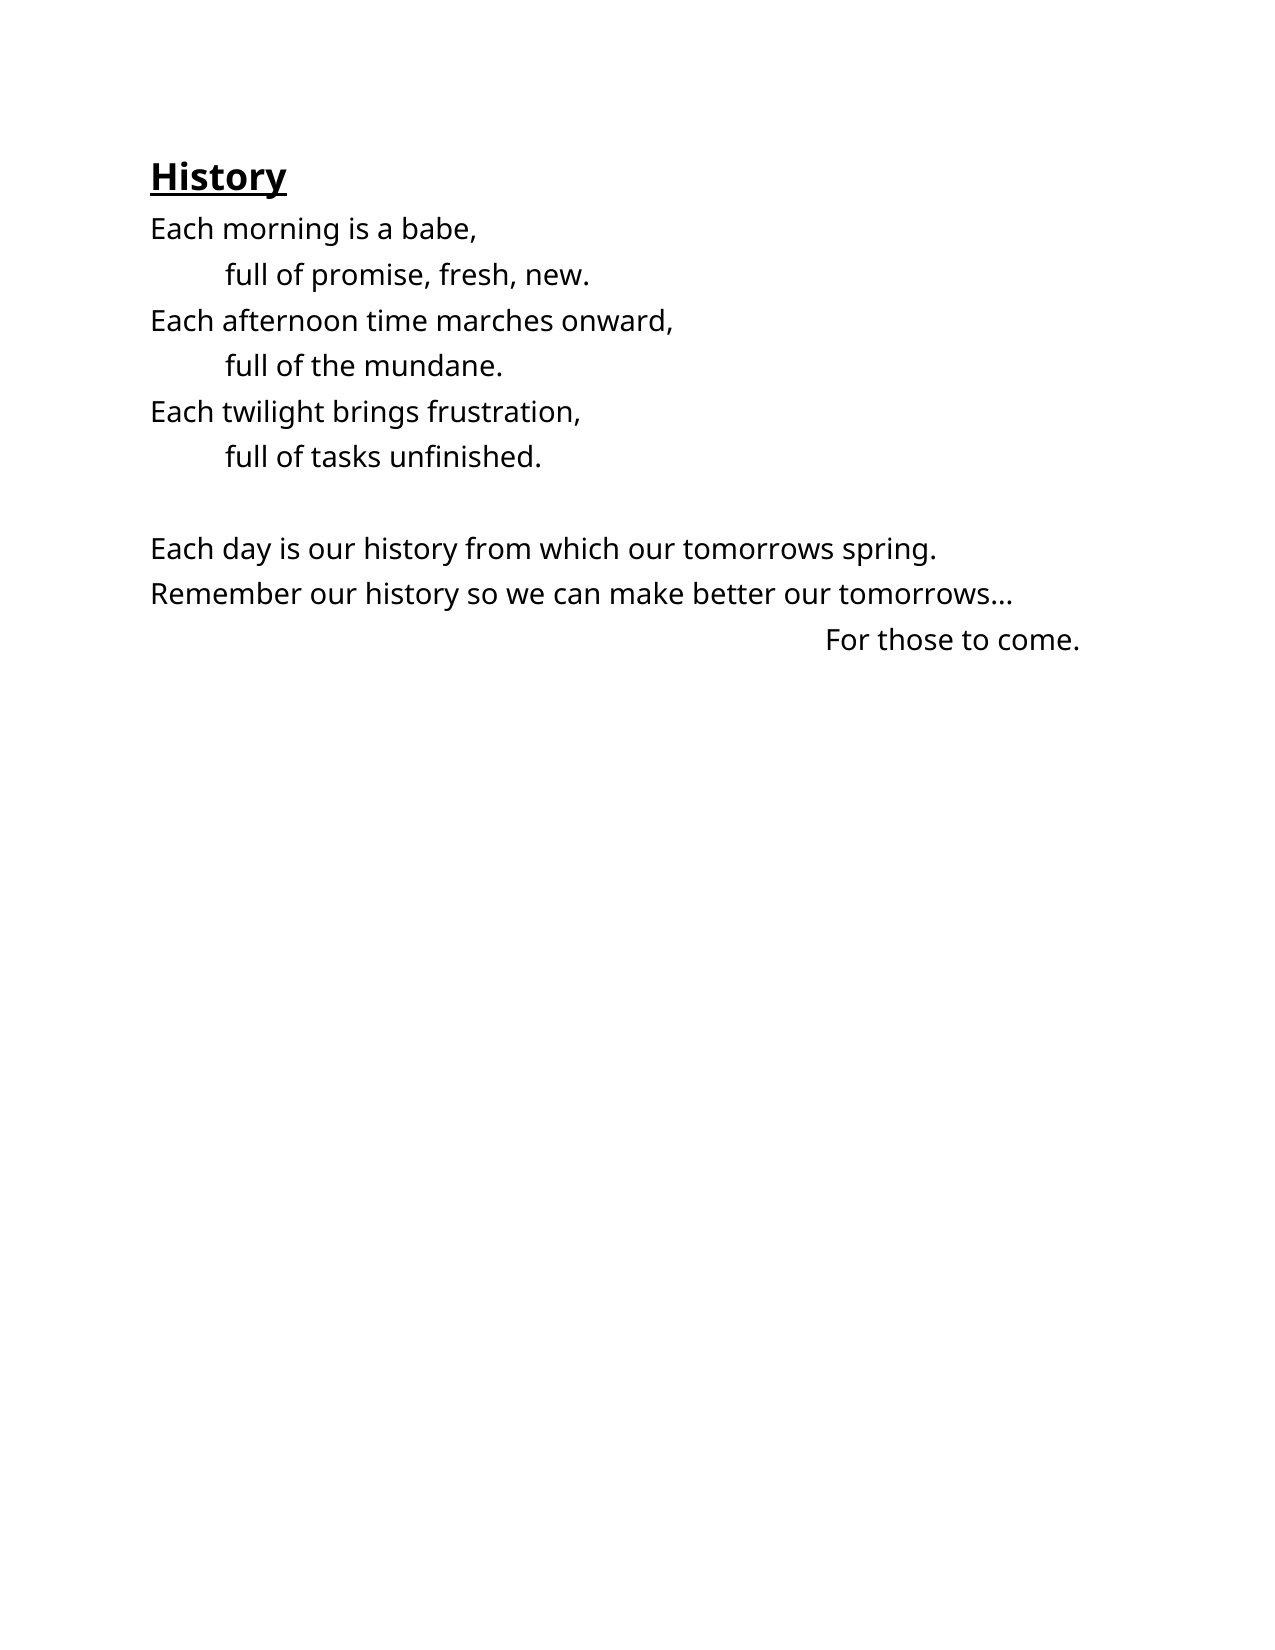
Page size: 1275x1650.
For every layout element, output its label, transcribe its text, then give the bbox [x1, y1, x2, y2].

text History [150, 150, 1125, 201]
text full of tasks unfinished. [150, 437, 1125, 476]
text full of the mundane. [150, 346, 1125, 385]
text For those to come. [150, 619, 1125, 659]
text Remember our history so we can make better our tomorrows… [150, 574, 1125, 613]
text Each day is our history from which our tomorrows spring. [150, 528, 1125, 568]
text full of promise, fresh, new. [150, 254, 1125, 294]
text Each twilight brings frustration, [150, 391, 1125, 431]
text Each afternoon time marches onward, [150, 300, 1125, 339]
text Each morning is a babe, [150, 209, 1125, 248]
